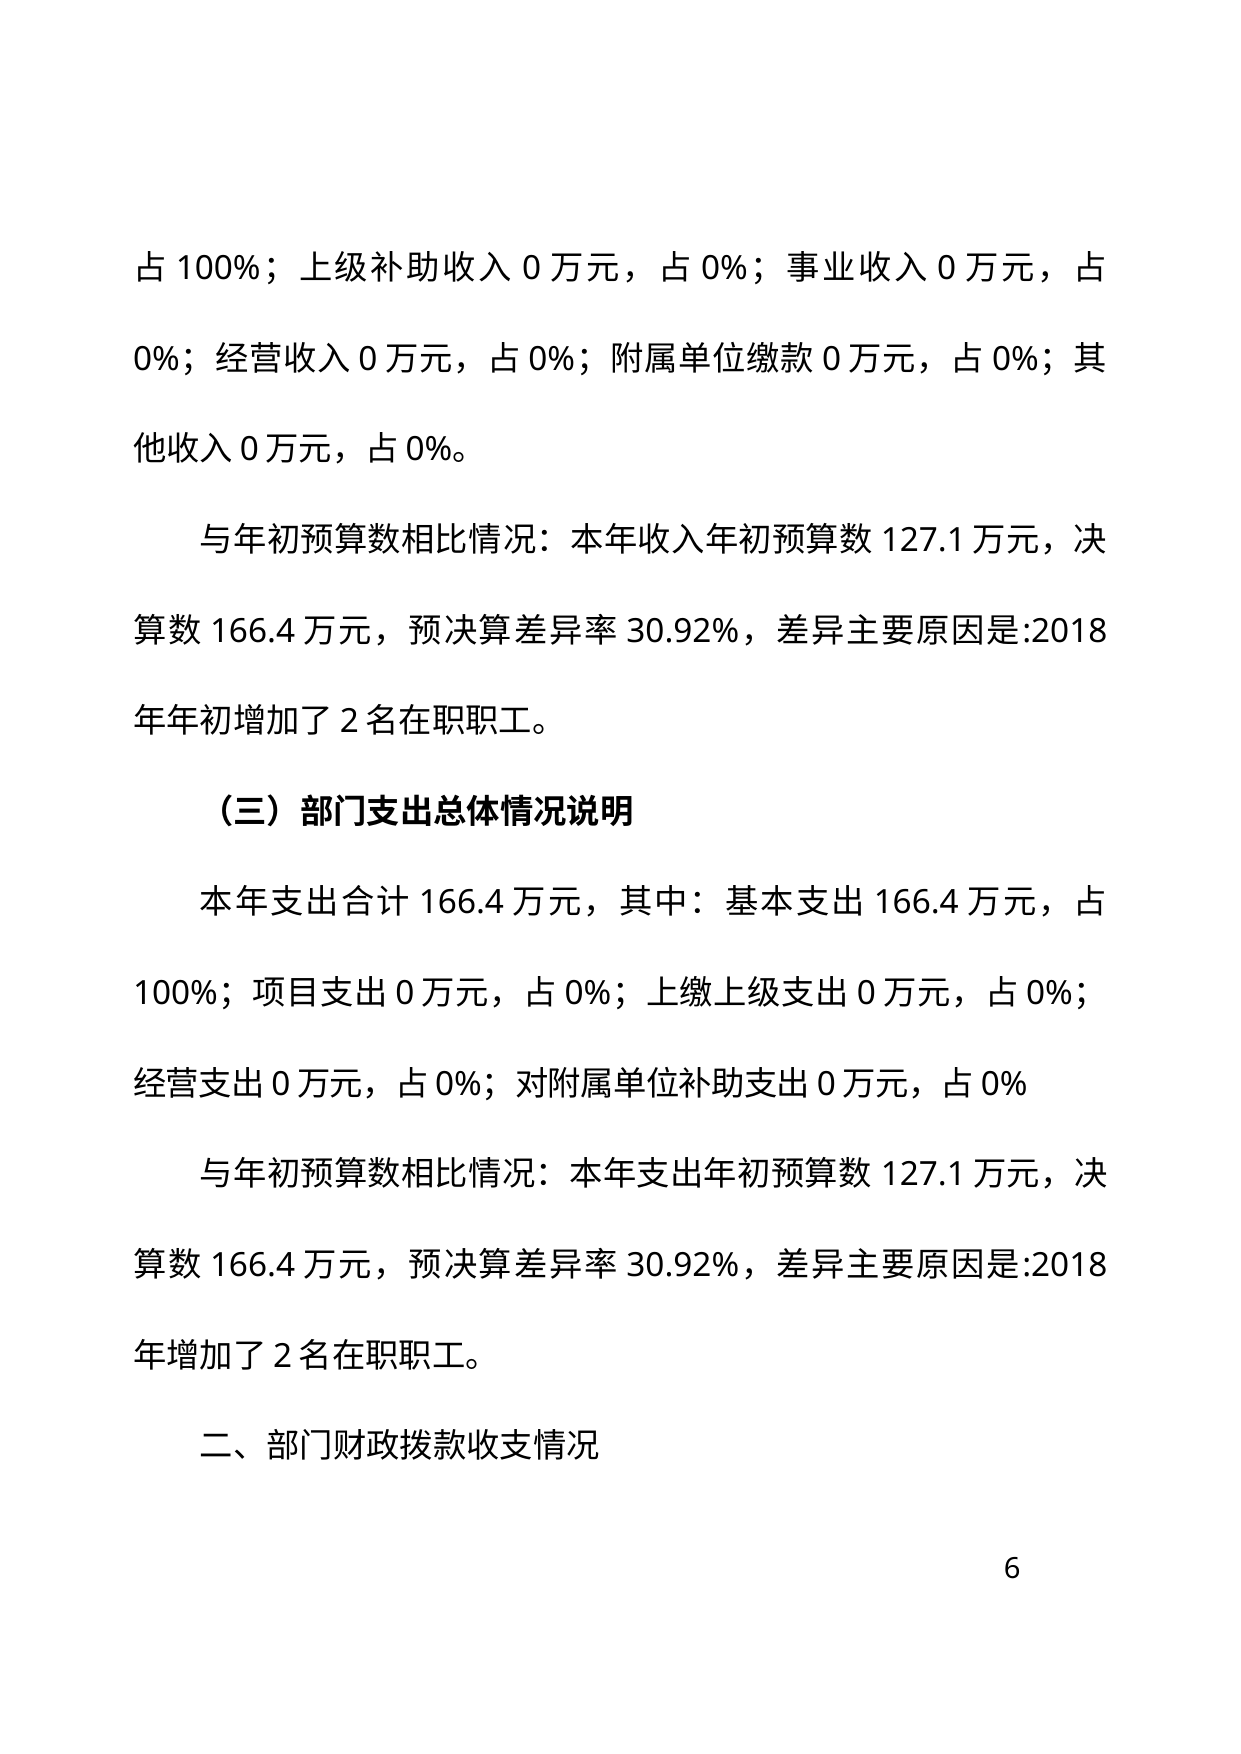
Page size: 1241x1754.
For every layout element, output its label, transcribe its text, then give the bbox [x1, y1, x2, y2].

text 与年初预算数相比情况：本年支出年初预算数127.1万元，决算数166.4万元，预决算差异率30.92%，差异主要原因是:2018年增加了2名在职职工。 [133, 1126, 1107, 1398]
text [133, 220, 1107, 492]
text 与年初预算数相比情况：本年收入年初预算数127.1万元，决算数166.4万元，预决算差异率30.92%，差异主要原因是:2018年年初增加了2名在职职工。 [133, 492, 1107, 764]
text 二、部门财政拨款收支情况 [133, 1398, 1107, 1489]
text （三）部门支出总体情况说明 [133, 764, 1107, 854]
text 本年支出合计166.4万元，其中：基本支出166.4万元，占100%；项目支出0万元，占0%；上缴上级支出0万元，占0%；经营支出0万元，占0%；对附属单位补助支出0万元，占0% [133, 854, 1107, 1126]
